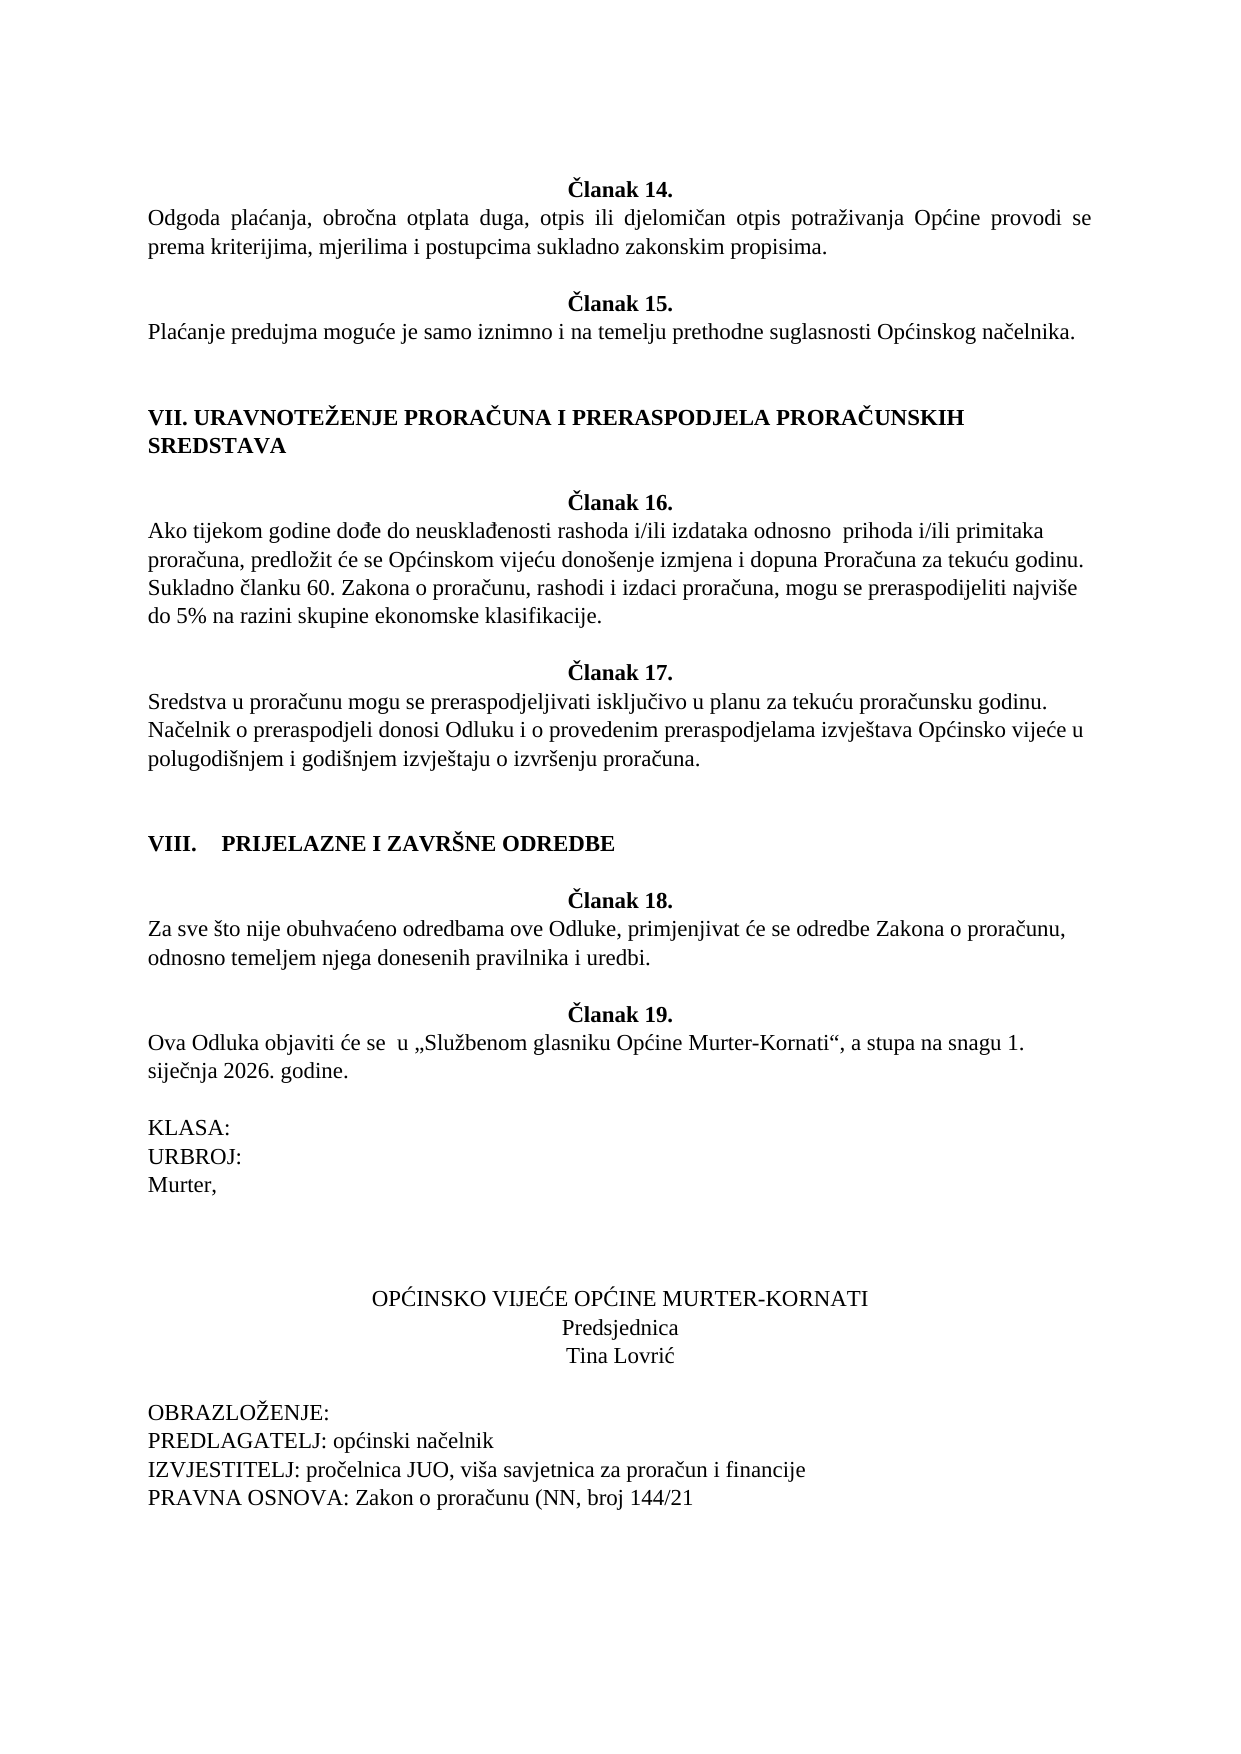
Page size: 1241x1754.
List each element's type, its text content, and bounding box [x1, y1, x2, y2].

text URBROJ: [148, 1143, 1093, 1169]
text Ako tijekom godine dođe do neusklađenosti rashoda i/ili izdataka odnosno prihoda i/ili primitaka proračuna, predložit će se Općinskom vijeću donošenje izmjena i dopuna Proračuna za tekuću godinu. [148, 517, 1093, 572]
text Tina Lovrić [148, 1342, 1093, 1368]
text KLASA: [148, 1114, 1093, 1141]
text Sukladno članku 60. Zakona o proračunu, rashodi i izdaci proračuna, mogu se preraspodijeliti najviše do 5% na razini skupine ekonomske klasifikacije. [148, 574, 1093, 629]
text Sredstva u proračunu mogu se preraspodjeljivati isključivo u planu za tekuću proračunsku godinu. Načelnik o preraspodjeli donosi Odluku i o provedenim preraspodjelama izvještava Općinsko vijeće u polugodišnjem i godišnjem izvještaju o izvršenju proračuna. [148, 688, 1093, 771]
text Članak 19. [148, 1001, 1093, 1027]
text VIII. PRIJELAZNE I ZAVRŠNE ODREDBE [148, 830, 1093, 856]
text Članak 15. [148, 290, 1093, 316]
text Članak 14. [148, 176, 1093, 202]
text Članak 17. [148, 659, 1093, 686]
text Ova Odluka objaviti će se u „Službenom glasniku Općine Murter-Kornati“, a stupa na snagu 1. siječnja 2026. godine. [148, 1029, 1093, 1084]
text VII. URAVNOTEŽENJE PRORAČUNA I PRERASPODJELA PRORAČUNSKIH SREDSTAVA [148, 403, 1093, 458]
text OBRAZLOŽENJE: [148, 1399, 1093, 1425]
text Predsjednica [148, 1313, 1093, 1340]
text Odgoda plaćanja, obročna otplata duga, otpis ili djelomičan otpis potraživanja Općine provodi se prema kriterijima, mjerilima i postupcima sukladno zakonskim propisima. [148, 204, 1093, 259]
text Murter, [148, 1171, 1093, 1198]
text IZVJESTITELJ: pročelnica JUO, viša savjetnica za proračun i financije [148, 1456, 1093, 1482]
text PRAVNA OSNOVA: Zakon o proračunu (NN, broj 144/21 [148, 1484, 1093, 1511]
text PREDLAGATELJ: općinski načelnik [148, 1427, 1093, 1454]
text Članak 16. [148, 489, 1093, 515]
text OPĆINSKO VIJEĆE OPĆINE MURTER-KORNATI [148, 1285, 1093, 1311]
text Za sve što nije obuhvaćeno odredbama ove Odluke, primjenjivat će se odredbe Zakona o proračunu, odnosno temeljem njega donesenih pravilnika i uredbi. [148, 915, 1093, 970]
text Članak 18. [148, 887, 1093, 913]
text Plaćanje predujma moguće je samo iznimno i na temelju prethodne suglasnosti Općinskog načelnika. [148, 318, 1093, 344]
